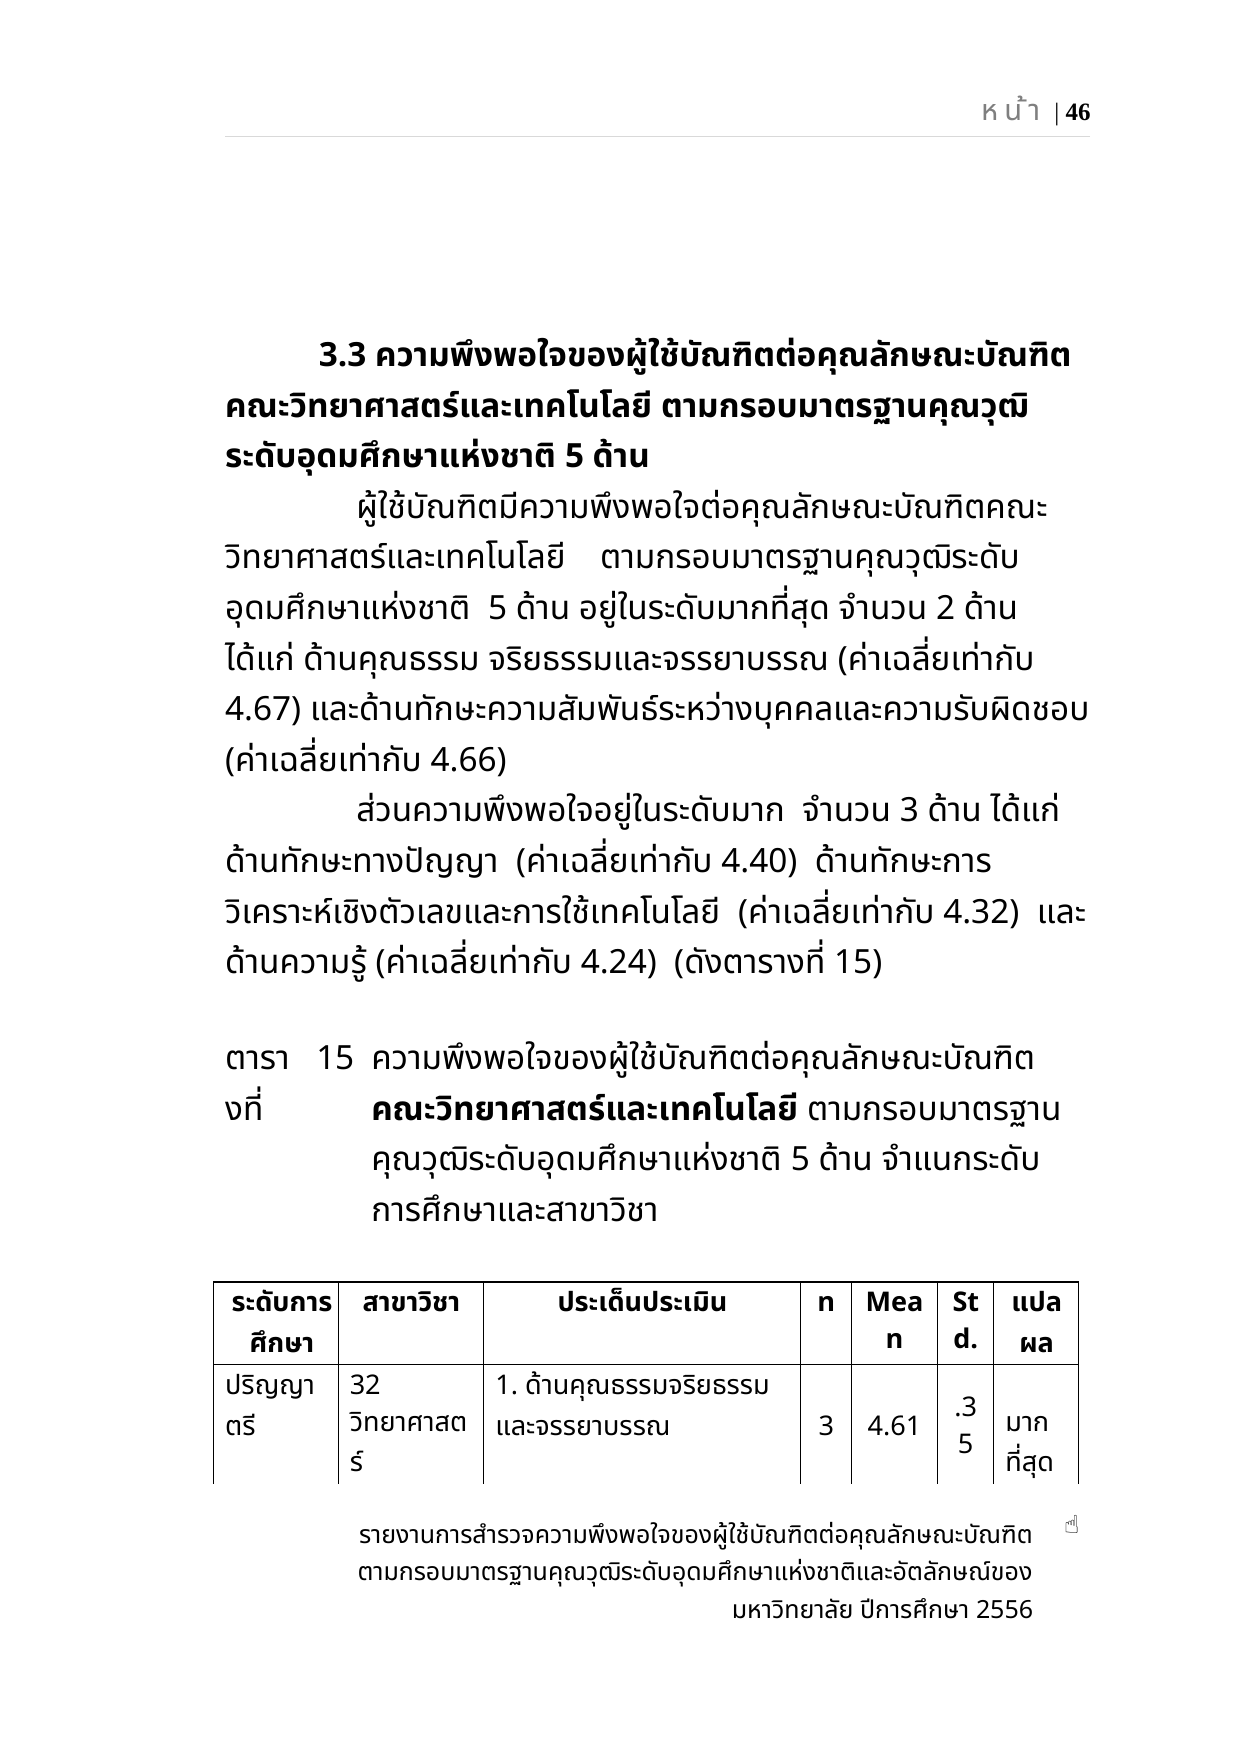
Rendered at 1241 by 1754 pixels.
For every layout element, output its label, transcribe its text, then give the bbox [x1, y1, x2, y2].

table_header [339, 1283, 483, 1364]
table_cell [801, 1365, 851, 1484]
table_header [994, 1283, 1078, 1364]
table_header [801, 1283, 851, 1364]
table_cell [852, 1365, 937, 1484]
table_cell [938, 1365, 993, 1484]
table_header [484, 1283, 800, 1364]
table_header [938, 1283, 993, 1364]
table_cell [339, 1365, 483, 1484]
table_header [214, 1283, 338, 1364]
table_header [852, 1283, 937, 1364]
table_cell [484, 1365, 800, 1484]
text ส่วนความพึงพอใจอยู่ในระดับมาก จำนวน 3 ด้าน ได้แก่ ด้านทักษะทางปัญญา (ค่าเฉลี่ยเท่ากับ 4.40) ด้านทักษะการวิเคราะห์เชิงตัวเลขและการใช้เทคโนโลยี (ค่าเฉลี่ยเท่ากับ 4.32) และด้านความรู้ (ค่าเฉลี่ยเท่ากับ 4.24) (ดังตารางที่ 15) [225, 786, 1090, 989]
text 3.3 ความพึงพอใจของผู้ใช้บัณฑิตต่อคุณลักษณะบัณฑิตคณะวิทยาศาสตร์และเทคโนโลยี ตามกรอบมาตรฐานคุณวุฒิระดับอุดมศึกษาแห่งชาติ 5 ด้าน [225, 331, 1090, 483]
text ผู้ใช้บัณฑิตมีความพึงพอใจต่อคุณลักษณะบัณฑิตคณะวิทยาศาสตร์และเทคโนโลยี ตามกรอบมาตรฐานคุณวุฒิระดับอุดมศึกษาแห่งชาติ 5 ด้าน อยู่ในระดับมากที่สุด จำนวน 2 ด้าน ได้แก่ ด้านคุณธรรม จริยธรรมและจรรยาบรรณ (ค่าเฉลี่ยเท่ากับ 4.67) และด้านทักษะความสัมพันธ์ระหว่างบุคคลและความรับผิดชอบ (ค่าเฉลี่ยเท่ากับ 4.66) [225, 483, 1090, 786]
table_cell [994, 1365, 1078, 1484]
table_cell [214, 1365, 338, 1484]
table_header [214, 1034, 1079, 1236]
